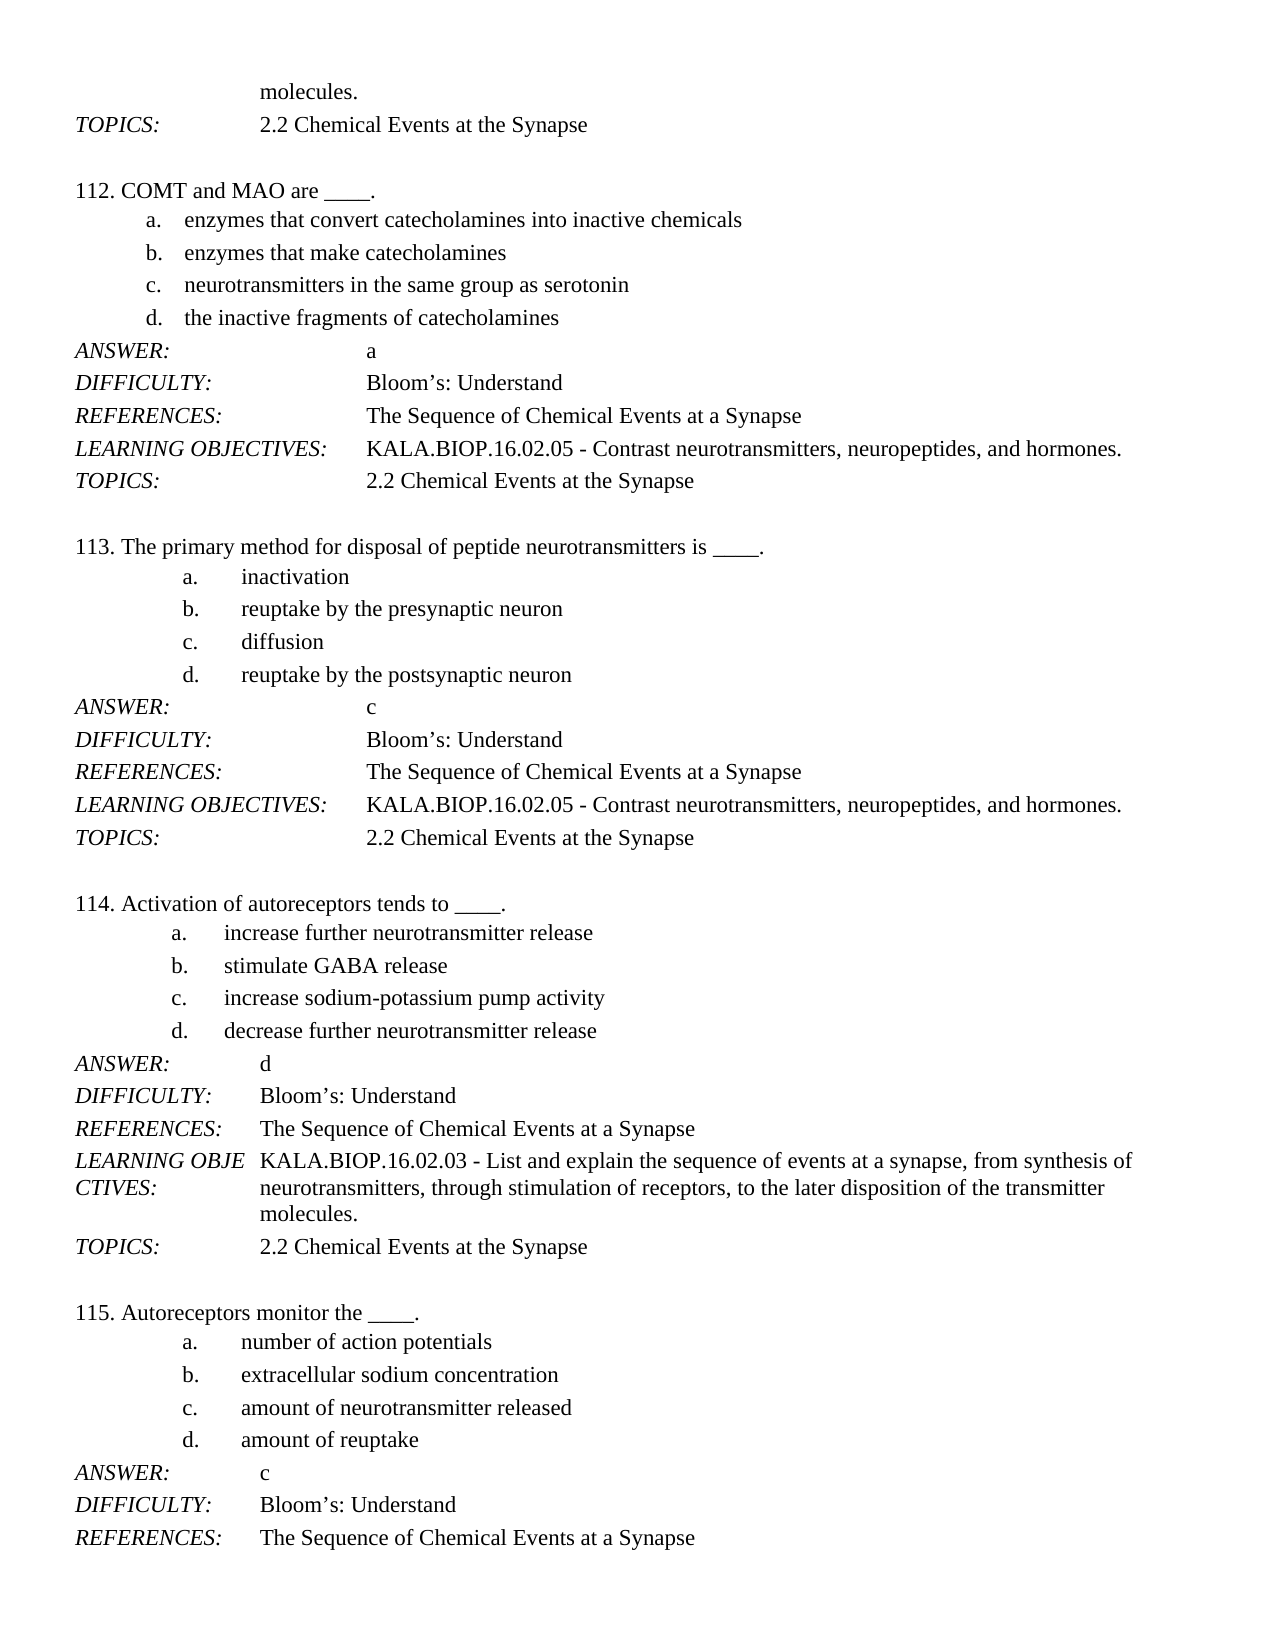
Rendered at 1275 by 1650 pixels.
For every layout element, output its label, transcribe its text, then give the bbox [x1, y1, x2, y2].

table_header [75, 1325, 1200, 1553]
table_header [75, 75, 1200, 140]
table_header 113. The primary method for disposal of peptide neurotransmitters is ____.​ [75, 560, 1200, 853]
table_header 114. Activation of autoreceptors tends to ____.​ [75, 916, 1200, 1262]
table_header 112. COMT and MAO are ____.​ [75, 203, 1200, 497]
